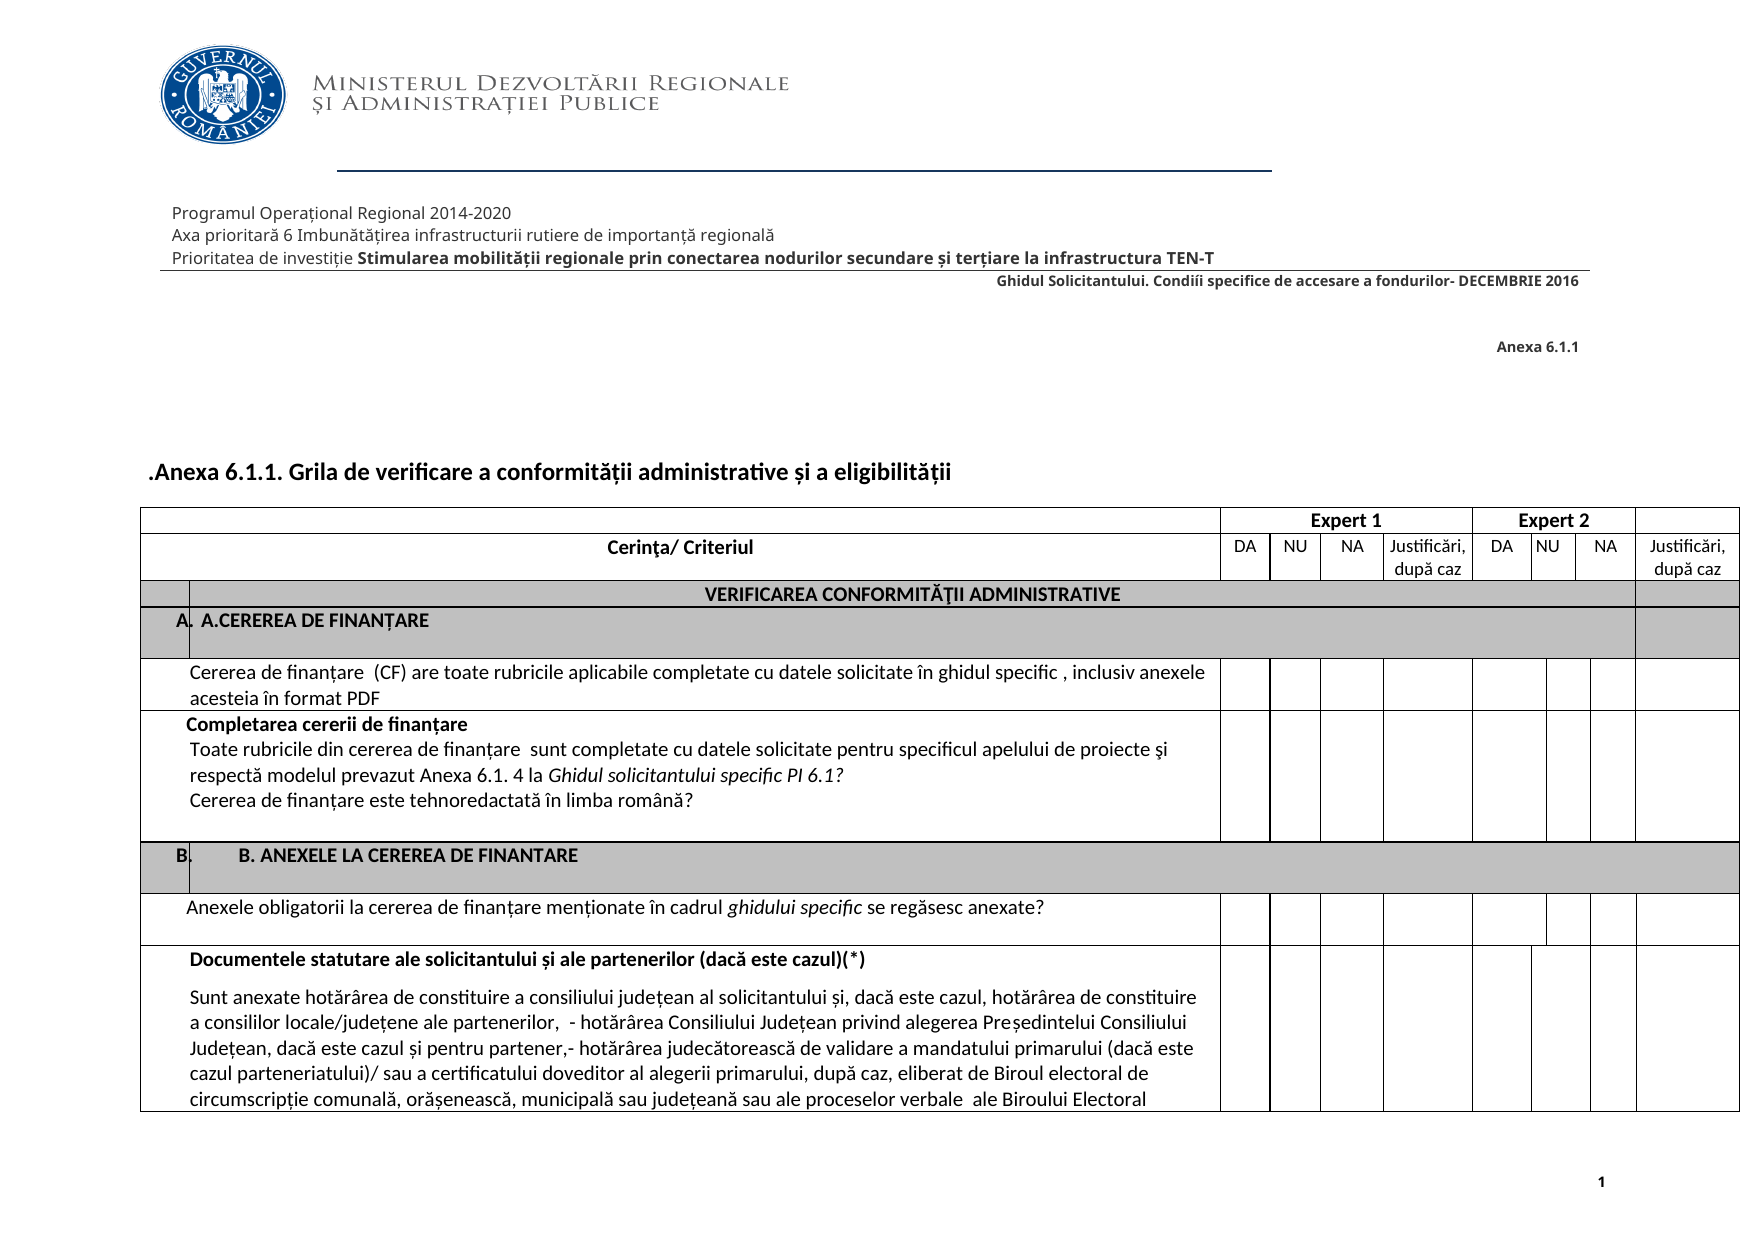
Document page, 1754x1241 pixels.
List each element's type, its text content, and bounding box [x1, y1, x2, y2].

table_cell [1384, 946, 1472, 1111]
table_cell NU [1532, 534, 1575, 580]
table_cell [1221, 894, 1269, 945]
table_header [1636, 508, 1739, 533]
table_cell [1271, 711, 1320, 841]
table_cell A.CEREREA DE FINANŢARE [190, 608, 1635, 658]
table_cell [1271, 894, 1320, 945]
table_cell Justificări, după caz [1384, 534, 1472, 580]
table_cell [1221, 711, 1269, 841]
table_cell [1637, 894, 1739, 945]
table_cell [1473, 659, 1546, 710]
table_cell [1321, 894, 1383, 945]
picture [159, 44, 790, 145]
title .Anexa 6.1.1. Grila de verificare a conformităţii administrative și a eligibilității [148, 456, 1695, 486]
table_cell [1591, 711, 1635, 841]
table_cell B. ANEXELE LA CEREREA DE FINANTARE [190, 843, 1739, 893]
table_cell [1473, 946, 1531, 1111]
table_cell [1636, 581, 1739, 606]
table_cell [1384, 711, 1472, 841]
table_cell [1473, 894, 1546, 945]
table_cell [1532, 946, 1590, 1111]
table_cell NU [1271, 534, 1320, 580]
table_cell [1473, 711, 1546, 841]
table_header Expert 2 [1473, 508, 1635, 533]
table_cell Cererea de finanțare (CF) are toate rubricile aplicabile completate cu datele solicitate în ghidul specific , inclusiv anexele acesteia în format PDF [141, 659, 1220, 710]
table_cell [1321, 711, 1383, 841]
table_cell [1384, 659, 1472, 710]
table_cell Cerinţa/ Criteriul [141, 534, 1220, 580]
table_cell [141, 843, 189, 893]
table_cell [1384, 894, 1472, 945]
table_cell [1321, 659, 1383, 710]
table_cell [1221, 659, 1269, 710]
table_cell NA [1576, 534, 1635, 580]
table_cell [1547, 659, 1590, 710]
table_cell [1321, 946, 1383, 1111]
table_cell [1547, 711, 1590, 841]
table_cell DA [1221, 534, 1269, 580]
table_cell [141, 608, 189, 658]
table_cell [1591, 659, 1635, 710]
table_cell VERIFICAREA CONFORMITĂŢII ADMINISTRATIVE [190, 581, 1635, 606]
table_header Expert 1 [1221, 508, 1472, 533]
table_cell Justificări, după caz [1636, 534, 1739, 580]
table_cell [141, 581, 189, 606]
table_cell [1591, 894, 1636, 945]
table_cell Completarea cererii de finanțare Toate rubricile din cererea de finanțare sunt completate cu datele solicitate pentru specificul apelului de proiecte şi respectă modelul prevazut Anexa 6.1. 4 la Ghidul solicitantului specific PI 6.1? Cererea de finanţare este tehnoredactată în limba română? [141, 711, 1220, 841]
table_cell [1591, 946, 1636, 1111]
table_cell [1636, 711, 1739, 841]
table_cell [1637, 946, 1739, 1111]
table_cell DA [1473, 534, 1531, 580]
table_cell [1221, 946, 1269, 1111]
table_cell [1547, 894, 1590, 945]
table_cell Anexele obligatorii la cererea de finanțare menționate în cadrul ghidului specific se regăsesc anexate? [141, 894, 1220, 945]
table_cell [1271, 946, 1320, 1111]
table_cell NA [1321, 534, 1383, 580]
table_header [141, 508, 1220, 533]
table_cell [1636, 659, 1739, 710]
table_cell Documentele statutare ale solicitantului și ale partenerilor (dacă este cazul)(*) Sunt anexate hotărârea de constituire a consiliului judeţean al solicitantului şi, dacă este cazul, hotărârea de constituire a consililor locale/județene ale partenerilor, - hotărârea Consiliului Județean privind alegerea Președintelui Consiliului Județean, dacă este cazul și pentru partener,- hotărârea judecătorească de validare a mandatului primarului (dacă este cazul parteneriatului)/ sau a certificatului doveditor al alegerii primarului, după caz, eliberat de Biroul electoral de circumscripție comunală, orășenească, municipală sau județeană sau ale proceselor verbale ale Biroului Electoral Central, publicate in Monitorul Oficial, etc.? Informațiile rezultate din cadrul documentelor statutare sunt aceleași cu cele din cadrul cererii de finanțare legate de identificarea solicitantului? (capitolul I. Informații privind solicitantul/liderul de parteneriat, capitolul II Informații despre membrii parteneriatului) (*) Aceste documente sunt anexate pentru liderul de parteneriat și toți partenerii, in cazul unui Acord de parteneriat. In cazul Acordului cadru de colaborare se anexează pentru fiecare cerere de finanțare documentele statutare doar pentru solicitantul respectiv. [141, 946, 1220, 1111]
table_cell [1636, 608, 1739, 658]
table_cell [1271, 659, 1320, 710]
